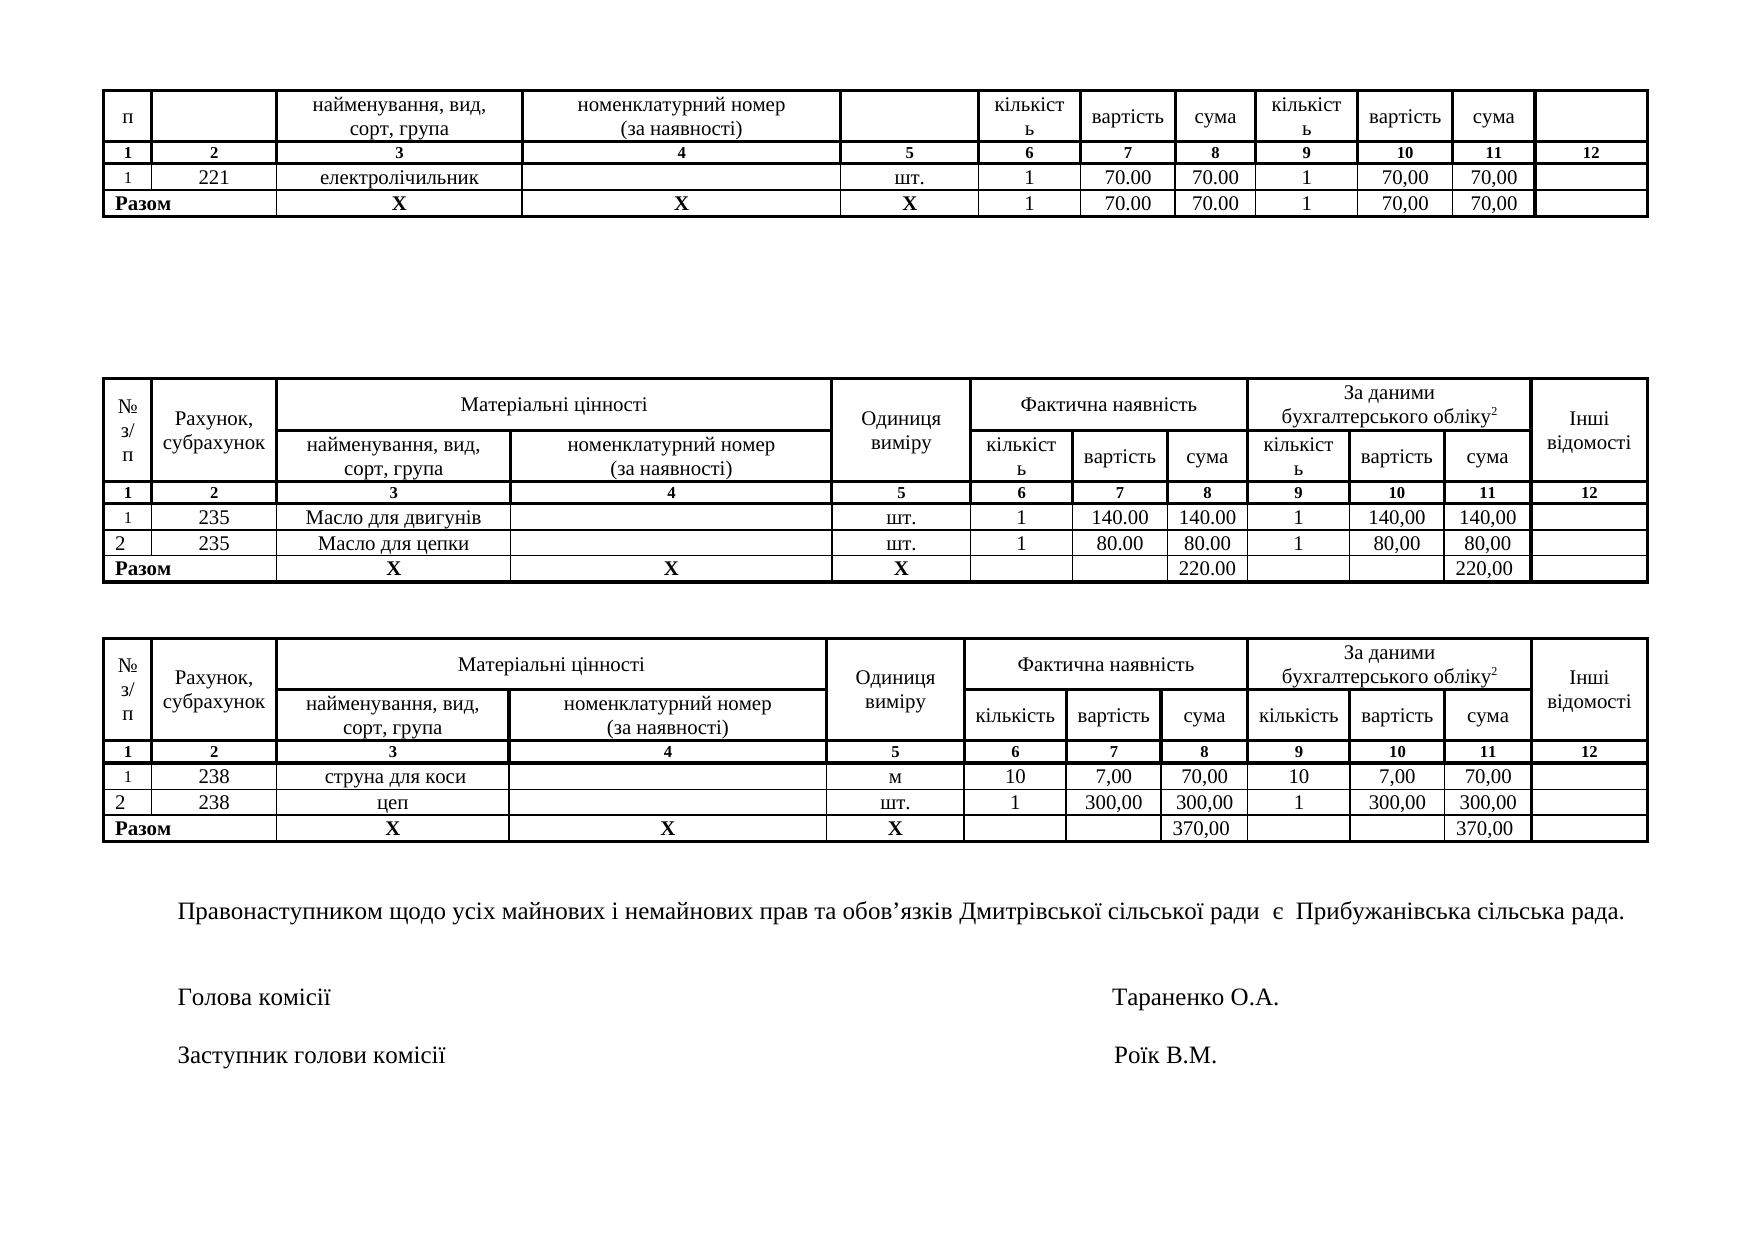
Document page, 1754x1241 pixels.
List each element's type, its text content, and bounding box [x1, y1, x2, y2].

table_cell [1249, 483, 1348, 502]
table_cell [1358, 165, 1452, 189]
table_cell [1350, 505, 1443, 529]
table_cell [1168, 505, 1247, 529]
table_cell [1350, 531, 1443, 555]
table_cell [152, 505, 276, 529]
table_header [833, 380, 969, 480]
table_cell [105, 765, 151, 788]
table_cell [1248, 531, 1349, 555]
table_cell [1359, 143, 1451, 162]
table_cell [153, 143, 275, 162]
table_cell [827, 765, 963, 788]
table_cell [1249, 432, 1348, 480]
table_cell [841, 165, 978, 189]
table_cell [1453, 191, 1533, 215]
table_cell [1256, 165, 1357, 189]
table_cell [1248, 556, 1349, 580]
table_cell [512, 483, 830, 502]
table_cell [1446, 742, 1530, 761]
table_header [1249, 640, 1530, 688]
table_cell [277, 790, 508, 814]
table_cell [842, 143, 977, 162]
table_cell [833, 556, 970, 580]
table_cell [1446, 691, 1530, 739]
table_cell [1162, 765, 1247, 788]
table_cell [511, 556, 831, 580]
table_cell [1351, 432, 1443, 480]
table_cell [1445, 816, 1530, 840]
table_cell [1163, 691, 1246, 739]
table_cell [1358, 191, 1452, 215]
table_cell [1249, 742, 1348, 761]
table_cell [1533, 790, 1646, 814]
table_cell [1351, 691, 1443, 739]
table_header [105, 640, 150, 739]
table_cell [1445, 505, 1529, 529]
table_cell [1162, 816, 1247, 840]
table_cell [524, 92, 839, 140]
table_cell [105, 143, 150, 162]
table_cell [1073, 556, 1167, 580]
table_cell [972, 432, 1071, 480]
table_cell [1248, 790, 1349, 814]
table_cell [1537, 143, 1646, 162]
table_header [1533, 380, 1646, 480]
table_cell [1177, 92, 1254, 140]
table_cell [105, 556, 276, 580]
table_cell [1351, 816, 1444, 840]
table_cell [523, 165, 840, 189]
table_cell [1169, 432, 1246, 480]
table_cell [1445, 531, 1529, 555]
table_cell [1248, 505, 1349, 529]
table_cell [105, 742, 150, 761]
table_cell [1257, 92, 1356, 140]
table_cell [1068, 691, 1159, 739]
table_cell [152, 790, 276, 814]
text Правонаступником щодо усіх майнових і немайнових прав та обов’язків Дмитрівської сільської ради є Прибужанівська сільська рада. [118, 896, 1636, 925]
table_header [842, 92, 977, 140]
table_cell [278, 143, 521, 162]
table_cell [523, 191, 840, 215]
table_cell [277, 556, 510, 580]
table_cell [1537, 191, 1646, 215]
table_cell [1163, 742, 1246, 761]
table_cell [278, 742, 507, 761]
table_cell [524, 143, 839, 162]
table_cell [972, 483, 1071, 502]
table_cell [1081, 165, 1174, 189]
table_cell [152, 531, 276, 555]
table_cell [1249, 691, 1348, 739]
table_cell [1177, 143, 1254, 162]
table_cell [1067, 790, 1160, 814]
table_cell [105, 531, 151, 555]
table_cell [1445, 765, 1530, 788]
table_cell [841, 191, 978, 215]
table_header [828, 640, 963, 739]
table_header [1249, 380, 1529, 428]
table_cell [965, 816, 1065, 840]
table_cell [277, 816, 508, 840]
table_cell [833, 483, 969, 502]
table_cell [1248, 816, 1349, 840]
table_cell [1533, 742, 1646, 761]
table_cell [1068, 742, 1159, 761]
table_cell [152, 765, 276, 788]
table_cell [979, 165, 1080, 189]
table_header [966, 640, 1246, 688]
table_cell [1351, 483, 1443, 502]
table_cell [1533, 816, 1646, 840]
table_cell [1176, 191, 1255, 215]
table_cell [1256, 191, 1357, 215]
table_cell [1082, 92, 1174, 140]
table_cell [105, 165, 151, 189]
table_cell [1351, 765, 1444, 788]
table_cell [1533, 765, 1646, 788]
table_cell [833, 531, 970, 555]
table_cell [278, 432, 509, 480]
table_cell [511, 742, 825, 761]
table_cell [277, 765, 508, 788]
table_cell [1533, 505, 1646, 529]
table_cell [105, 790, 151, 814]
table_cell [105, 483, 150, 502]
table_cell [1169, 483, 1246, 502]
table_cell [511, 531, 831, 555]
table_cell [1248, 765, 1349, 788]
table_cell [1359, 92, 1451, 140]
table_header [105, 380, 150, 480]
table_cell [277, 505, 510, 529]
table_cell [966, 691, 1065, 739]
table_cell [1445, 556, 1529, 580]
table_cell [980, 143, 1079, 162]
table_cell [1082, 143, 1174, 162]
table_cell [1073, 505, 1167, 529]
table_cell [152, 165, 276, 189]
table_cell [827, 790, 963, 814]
text Заступник голови комісії Роїк В.М. [177, 1040, 1636, 1068]
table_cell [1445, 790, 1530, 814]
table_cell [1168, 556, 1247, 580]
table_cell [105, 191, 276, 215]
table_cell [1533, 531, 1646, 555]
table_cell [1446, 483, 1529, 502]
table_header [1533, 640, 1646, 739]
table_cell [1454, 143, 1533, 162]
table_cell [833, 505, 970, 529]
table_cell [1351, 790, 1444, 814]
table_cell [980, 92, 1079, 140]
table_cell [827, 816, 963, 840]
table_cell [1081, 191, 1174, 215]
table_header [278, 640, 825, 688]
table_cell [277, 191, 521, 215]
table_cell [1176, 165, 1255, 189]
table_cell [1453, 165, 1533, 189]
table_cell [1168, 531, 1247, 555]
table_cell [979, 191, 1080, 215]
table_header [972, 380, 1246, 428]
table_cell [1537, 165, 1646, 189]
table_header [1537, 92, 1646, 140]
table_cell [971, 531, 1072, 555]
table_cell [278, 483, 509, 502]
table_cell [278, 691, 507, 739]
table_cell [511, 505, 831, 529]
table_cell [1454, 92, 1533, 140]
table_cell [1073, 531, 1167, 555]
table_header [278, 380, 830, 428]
text Голова комісії Тараненко О.А. [177, 982, 1636, 1011]
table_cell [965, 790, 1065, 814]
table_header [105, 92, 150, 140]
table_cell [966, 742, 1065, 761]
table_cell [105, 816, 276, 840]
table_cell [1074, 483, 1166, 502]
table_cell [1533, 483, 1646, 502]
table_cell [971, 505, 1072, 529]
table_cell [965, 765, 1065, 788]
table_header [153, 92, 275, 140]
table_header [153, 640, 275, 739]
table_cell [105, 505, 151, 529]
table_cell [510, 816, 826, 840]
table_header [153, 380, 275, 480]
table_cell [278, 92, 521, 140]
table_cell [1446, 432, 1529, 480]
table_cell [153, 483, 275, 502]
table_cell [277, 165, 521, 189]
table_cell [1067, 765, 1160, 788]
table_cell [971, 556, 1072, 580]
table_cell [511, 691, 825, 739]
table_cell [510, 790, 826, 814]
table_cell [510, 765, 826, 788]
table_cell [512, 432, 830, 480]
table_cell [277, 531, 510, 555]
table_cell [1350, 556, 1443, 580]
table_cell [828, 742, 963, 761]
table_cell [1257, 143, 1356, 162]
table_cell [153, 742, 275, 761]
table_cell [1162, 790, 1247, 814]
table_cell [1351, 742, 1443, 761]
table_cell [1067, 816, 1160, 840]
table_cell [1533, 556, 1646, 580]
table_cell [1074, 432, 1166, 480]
